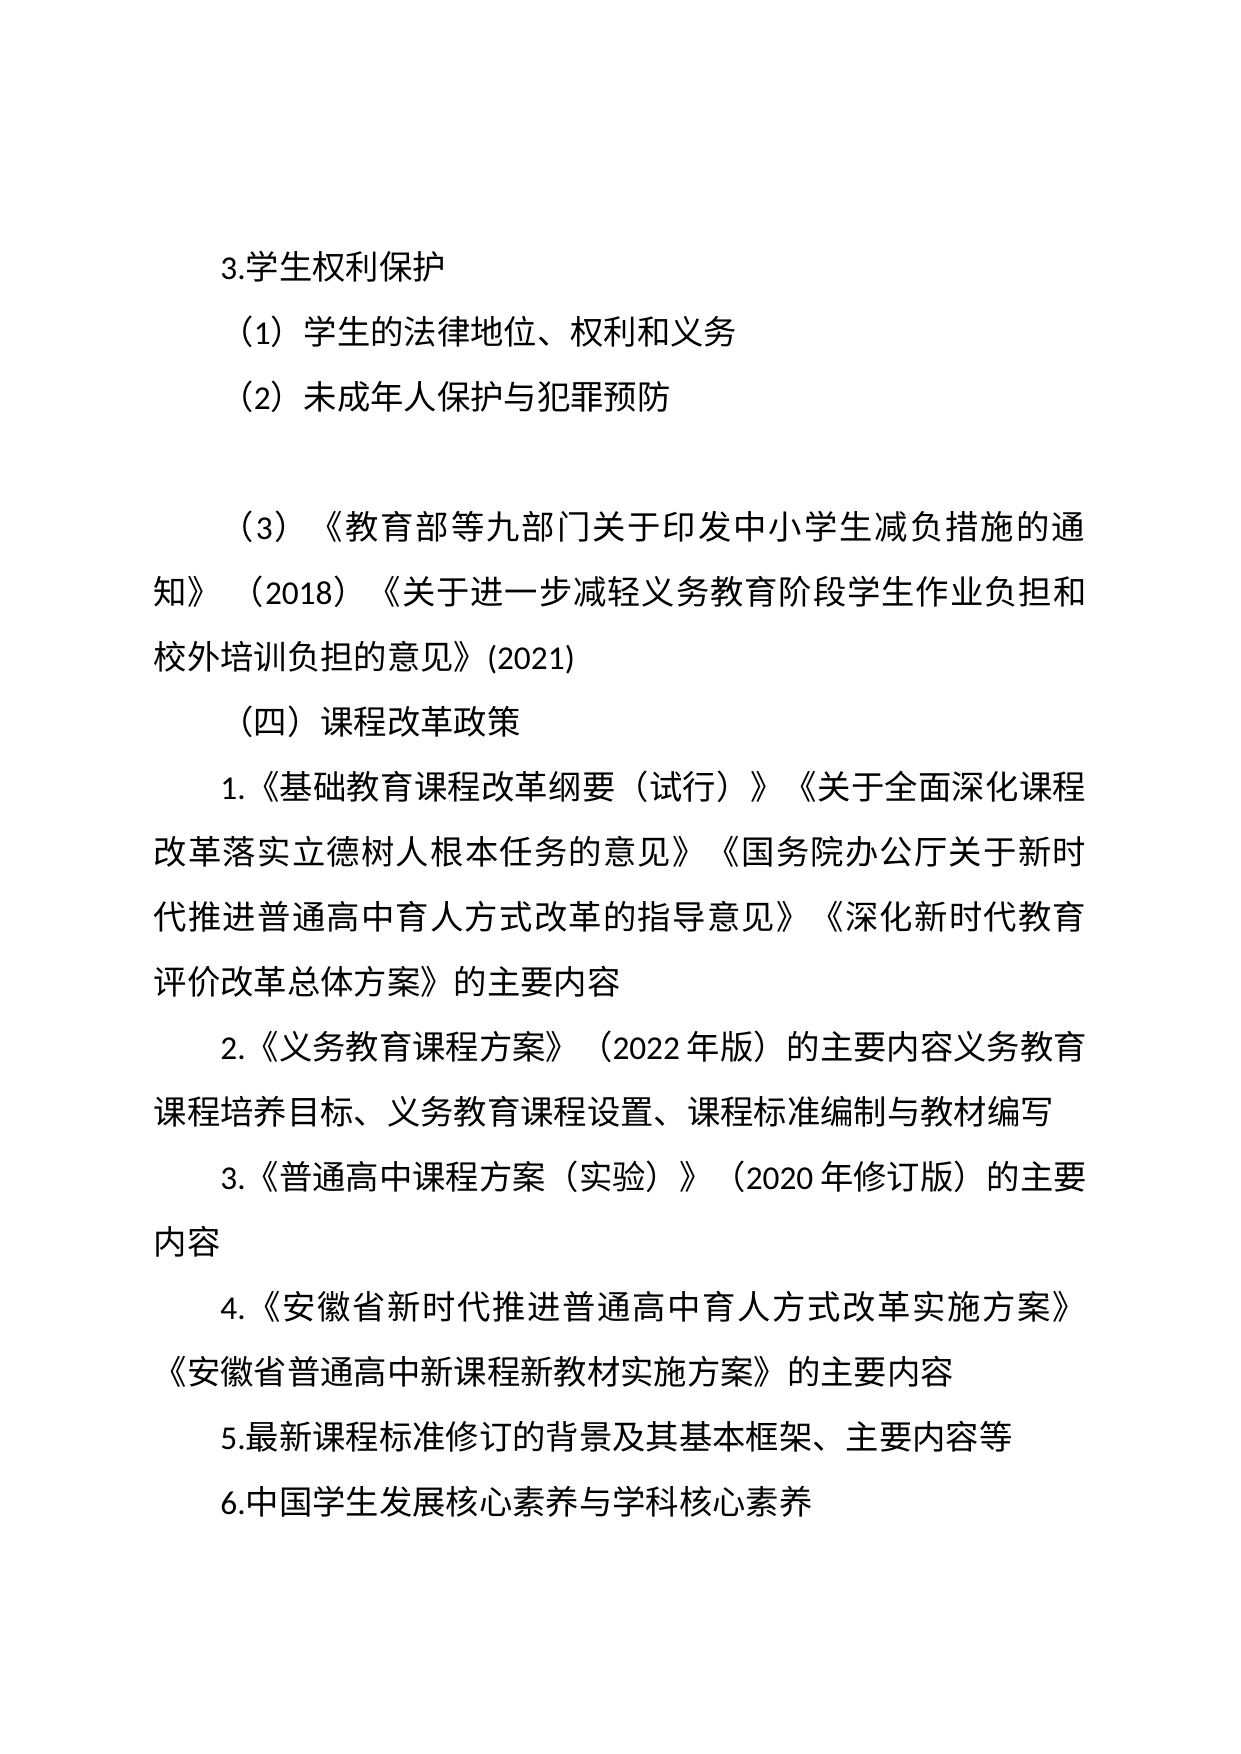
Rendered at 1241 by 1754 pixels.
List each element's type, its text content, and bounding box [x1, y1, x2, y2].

text （1）学生的法律地位、权利和义务 [153, 298, 1087, 363]
text 2.《义务教育课程方案》（2022年版）的主要内容义务教育课程培养目标、义务教育课程设置、课程标准编制与教材编写 [153, 1013, 1087, 1143]
text 3.《普通高中课程方案（实验）》（2020年修订版）的主要内容 [153, 1143, 1087, 1273]
text （3）《教育部等九部门关于印发中小学生减负措施的通知》 （2018）《关于进一步减轻义务教育阶段学生作业负担和校外培训负担的意见》(2021) [153, 493, 1087, 688]
text （四）课程改革政策 [153, 688, 1087, 753]
text 4.《安徽省新时代推进普通高中育人方式改革实施方案》《安徽省普通高中新课程新教材实施方案》的主要内容 [153, 1273, 1087, 1403]
text （2）未成年人保护与犯罪预防 [153, 363, 1087, 428]
text 5.最新课程标准修订的背景及其基本框架、主要内容等 [153, 1403, 1087, 1468]
text 6.中国学生发展核心素养与学科核心素养 [153, 1468, 1087, 1533]
text 1.《基础教育课程改革纲要（试行）》《关于全面深化课程改革落实立德树人根本任务的意见》《国务院办公厅关于新时代推进普通高中育人方式改革的指导意见》《深化新时代教育评价改革总体方案》的主要内容 [153, 753, 1087, 1013]
text 3.学生权利保护 [153, 233, 1087, 298]
